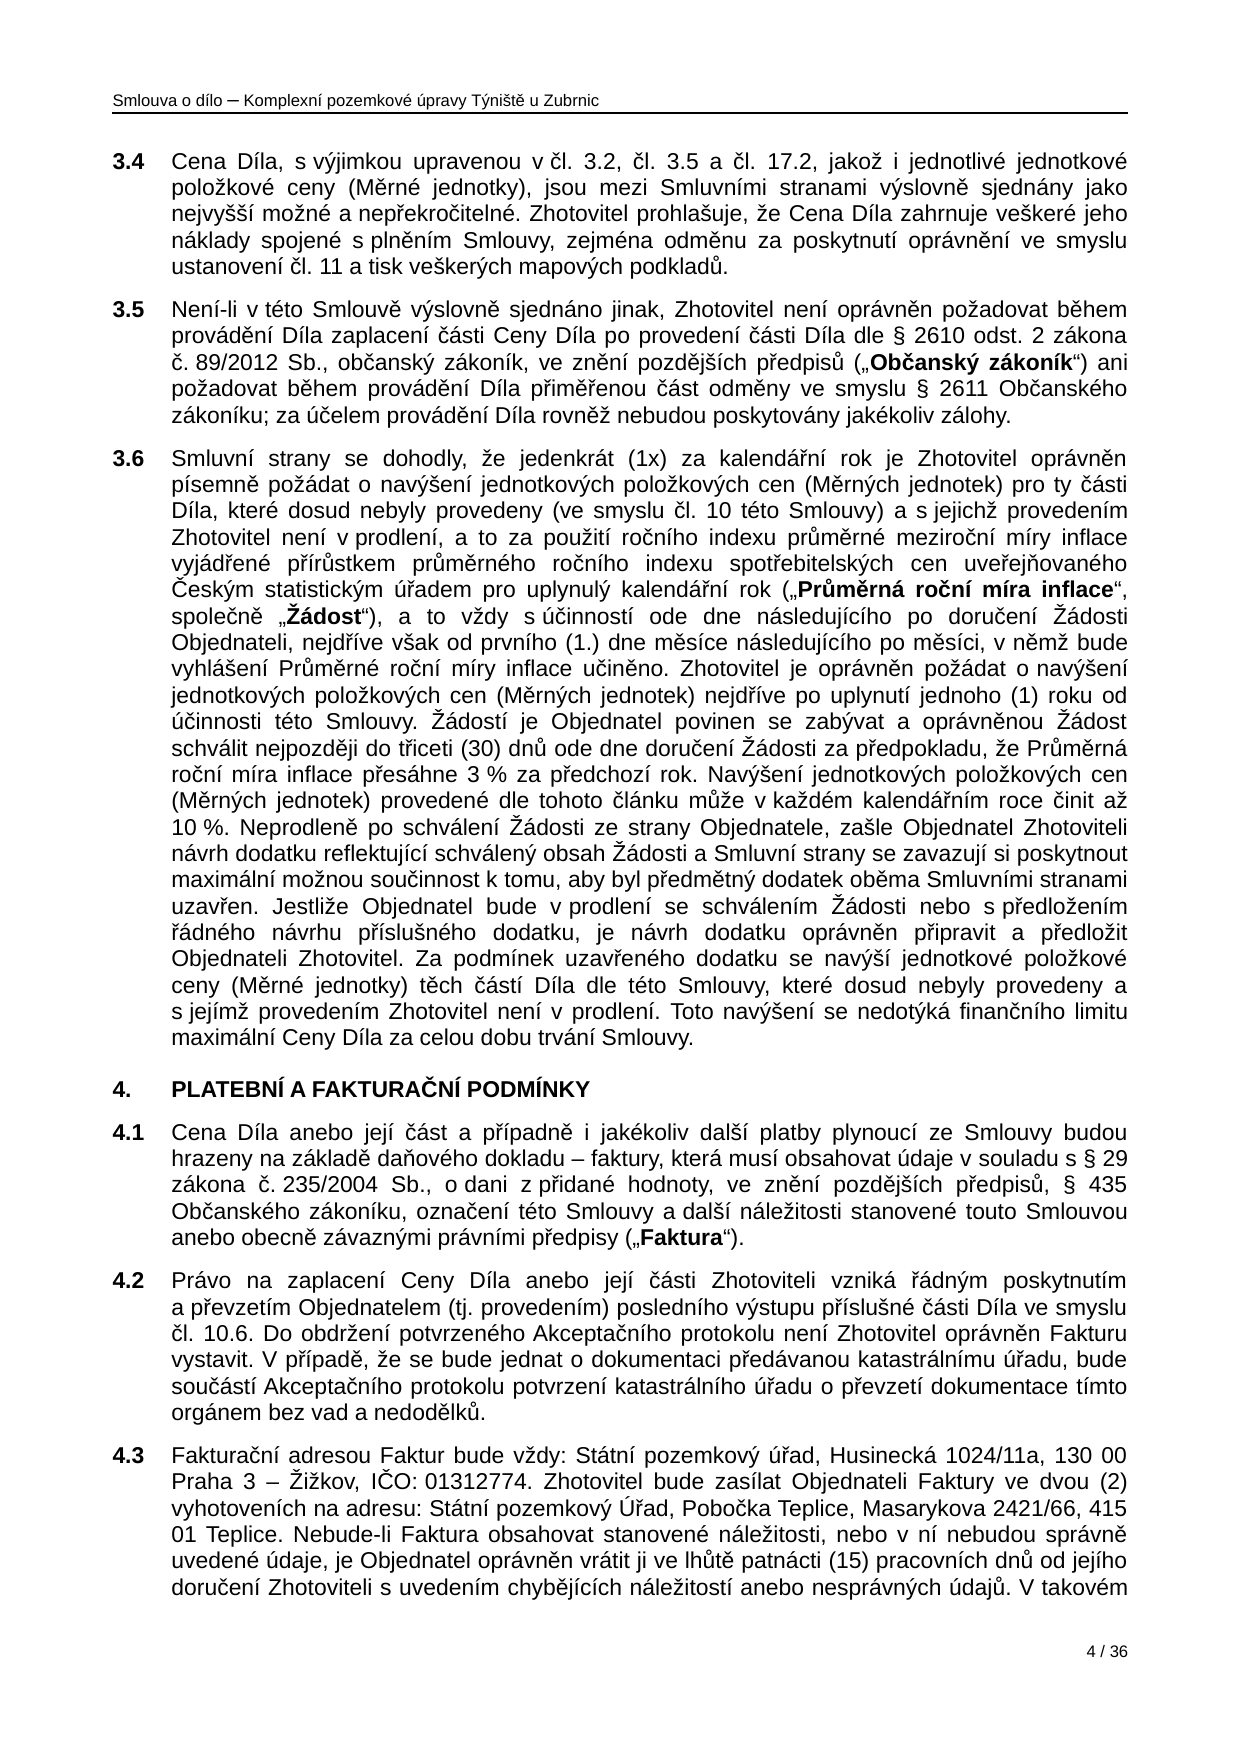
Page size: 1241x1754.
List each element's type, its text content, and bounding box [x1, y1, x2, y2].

text Platební a fakturační podmínky [112, 1076, 1128, 1102]
text Právo na zaplacení Ceny Díla anebo její části Zhotoviteli vzniká řádným poskytnutím a převzetím Objednatelem (tj. provedením) posledního výstupu příslušné části Díla ve smyslu čl. 10.6. Do obdržení potvrzeného Akceptačního protokolu není Zhotovitel oprávněn Fakturu vystavit. V případě, že se bude jednat o dokumentaci předávanou katastrálnímu úřadu, bude součástí Akceptačního protokolu potvrzení katastrálního úřadu o převzetí dokumentace tímto orgánem bez vad a nedodělků. [112, 1267, 1128, 1425]
text Cena Díla anebo její část a případně i jakékoliv další platby plynoucí ze Smlouvy budou hrazeny na základě daňového dokladu – faktury, která musí obsahovat údaje v souladu s § 29 zákona č. 235/2004 Sb., o dani z přidané hodnoty, ve znění pozdějších předpisů, § 435 Občanského zákoníku, označení této Smlouvy a další náležitosti stanovené touto Smlouvou anebo obecně závaznými právními předpisy („Faktura“). [112, 1119, 1128, 1251]
text Cena Díla, s výjimkou upravenou v čl. 3.2, čl. 3.6 a čl. 17.2, jakož i jednotlivé jednotkové položkové ceny (Měrné jednotky), jsou mezi Smluvními stranami výslovně sjednány jako nejvyšší možné a nepřekročitelné. Zhotovitel prohlašuje, že Cena Díla zahrnuje veškeré jeho náklady spojené s plněním Smlouvy, zejména odměnu za poskytnutí oprávnění ve smyslu ustanovení čl. 11 a tisk veškerých mapových podkladů. [112, 148, 1128, 279]
text Smluvní strany se dohodly, že jedenkrát (1x) za kalendářní rok je Zhotovitel oprávněn písemně požádat o navýšení jednotkových položkových cen (Měrných jednotek) pro ty části Díla, které dosud nebyly provedeny (ve smyslu čl. 10 této Smlouvy) a s jejichž provedením Zhotovitel není v prodlení, a to za použití ročního indexu průměrné meziroční míry inflace vyjádřené přírůstkem průměrného ročního indexu spotřebitelských cen uveřejňovaného Českým statistickým úřadem pro uplynulý kalendářní rok („Průměrná roční míra inflace“, společně „Žádost“), a to vždy s účinností ode dne následujícího po doručení Žádosti Objednateli, nejdříve však od prvního (1.) dne měsíce následujícího po měsíci, v němž bude vyhlášení Průměrné roční míry inflace učiněno. Zhotovitel je oprávněn požádat o navýšení jednotkových položkových cen (Měrných jednotek) nejdříve po uplynutí jednoho (1) roku od účinnosti této Smlouvy. Žádostí je Objednatel povinen se zabývat a oprávněnou Žádost schválit nejpozději do třiceti (30) dnů ode dne doručení Žádosti za předpokladu, že Průměrná roční míra inflace přesáhne 3 % za předchozí rok. Navýšení jednotkových položkových cen (Měrných jednotek) provedené dle tohoto článku může v každém kalendářním roce činit až 10 %. Neprodleně po schválení Žádosti ze strany Objednatele, zašle Objednatel Zhotoviteli návrh dodatku reflektující schválený obsah Žádosti a Smluvní strany se zavazují si poskytnout maximální možnou součinnost k tomu, aby byl předmětný dodatek oběma Smluvními stranami uzavřen. Jestliže Objednatel bude v prodlení se schválením Žádosti nebo s předložením řádného návrhu příslušného dodatku, je návrh dodatku oprávněn připravit a předložit Objednateli Zhotovitel. Za podmínek uzavřeného dodatku se navýší jednotkové položkové ceny (Měrné jednotky) těch částí Díla dle této Smlouvy, které dosud nebyly provedeny a s jejímž provedením Zhotovitel není v prodlení. Toto navýšení se nedotýká finančního limitu maximální Ceny Díla za celou dobu trvání Smlouvy. [112, 444, 1128, 1051]
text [112, 1442, 1128, 1600]
text Není-li v této Smlouvě výslovně sjednáno jinak, Zhotovitel není oprávněn požadovat během provádění Díla zaplacení části Ceny Díla po provedení části Díla dle § 2610 odst. 2 zákona č. 89/2012 Sb., občanský zákoník, ve znění pozdějších předpisů („Občanský zákoník“) ani požadovat během provádění Díla přiměřenou část odměny ve smyslu § 2611 Občanského zákoníku; za účelem provádění Díla rovněž nebudou poskytovány jakékoliv zálohy. [112, 296, 1128, 428]
